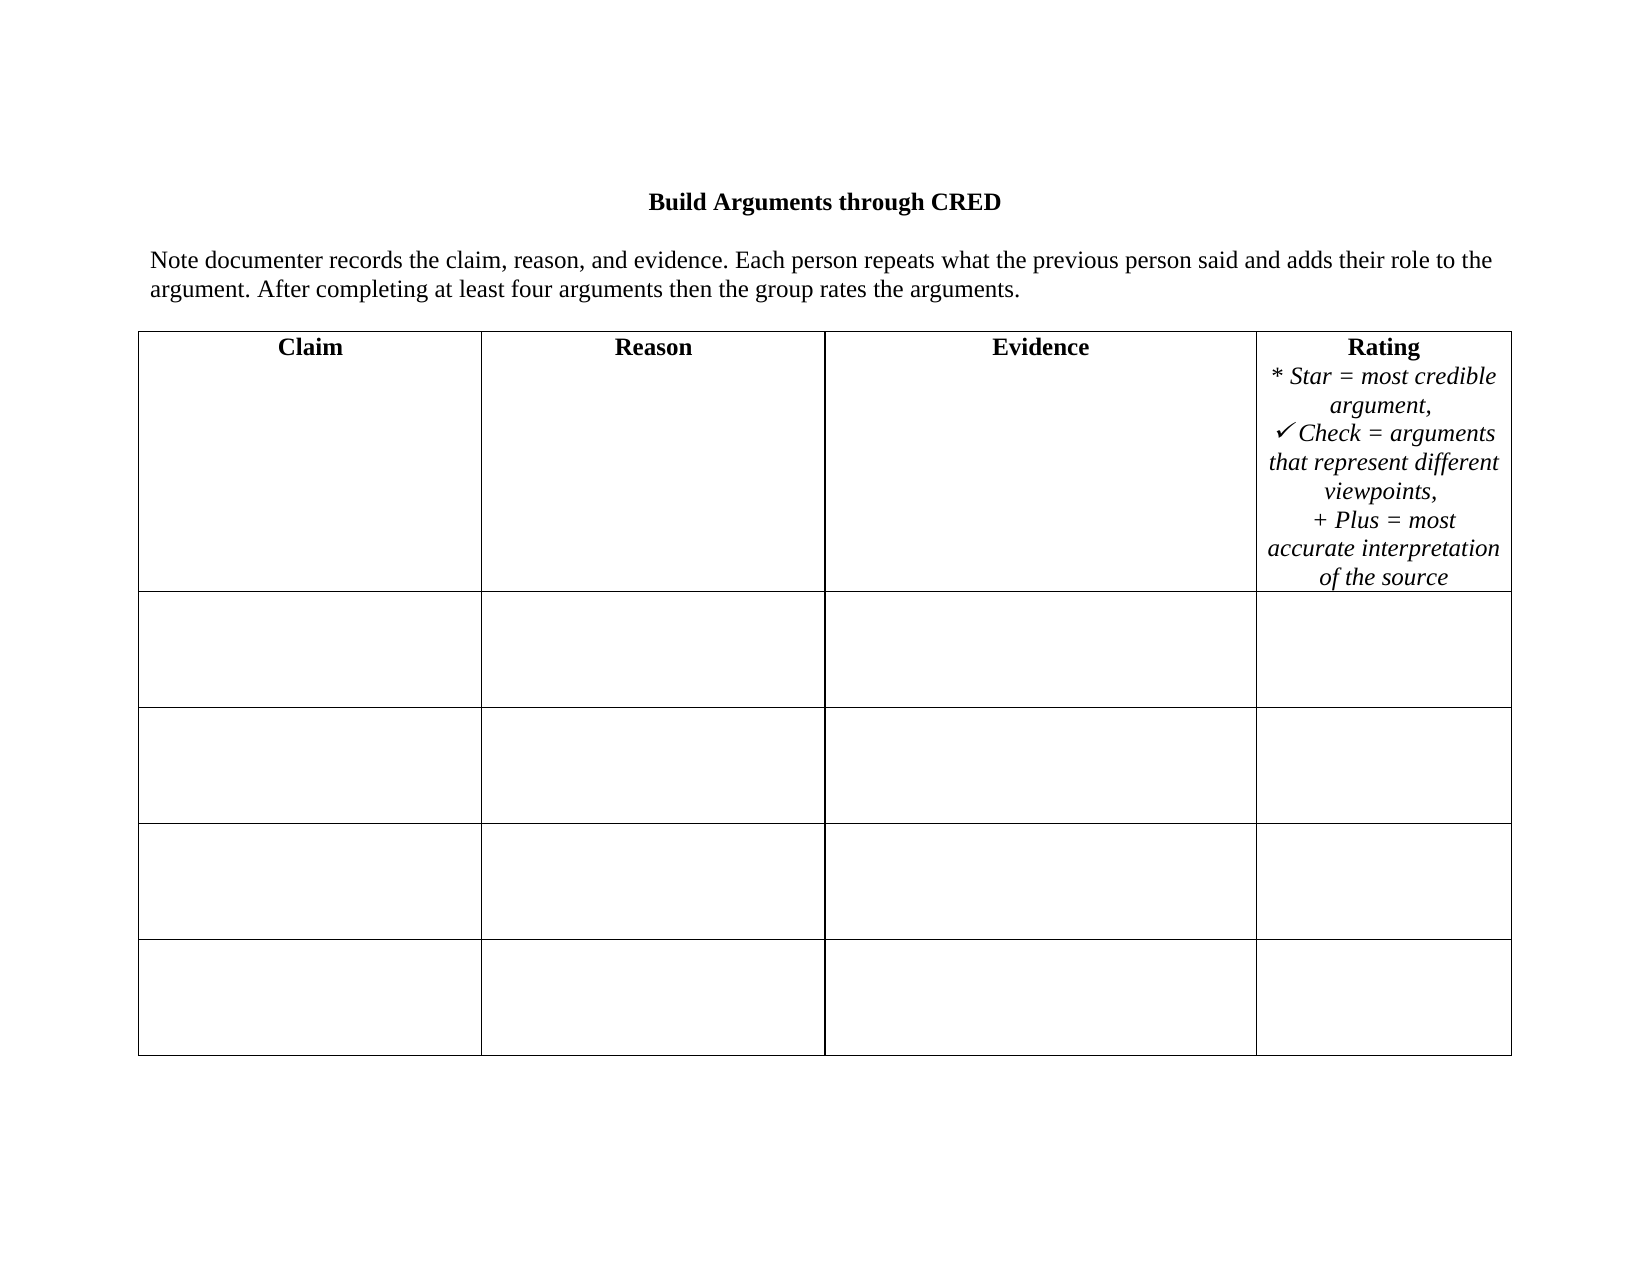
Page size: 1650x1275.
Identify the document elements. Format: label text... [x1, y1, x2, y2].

table_cell [826, 940, 1256, 1055]
table_header Rating * Star = most credible argument, Check = arguments that represent different viewpoints, + Plus = most accurate interpretation of the source [1257, 332, 1511, 591]
table_cell [139, 708, 481, 823]
text Note documenter records the claim, reason, and evidence. Each person repeats what the previous person said and adds their role to the argument. After completing at least four arguments then the group rates the arguments. [150, 245, 1500, 302]
table_cell [482, 708, 824, 823]
table_cell [826, 824, 1256, 939]
table_cell [139, 592, 481, 707]
table_cell [1257, 824, 1511, 939]
table_cell [482, 824, 824, 939]
table_header Claim [139, 332, 481, 591]
table_cell [1257, 592, 1511, 707]
table_cell [826, 592, 1256, 707]
table_cell [1257, 940, 1511, 1055]
table_cell [139, 824, 481, 939]
table_header Reason [482, 332, 824, 591]
table_cell [482, 940, 824, 1055]
table_cell [139, 940, 481, 1055]
table_header Evidence [826, 332, 1256, 591]
text Build Arguments through CRED [150, 187, 1500, 216]
table_cell [1257, 708, 1511, 823]
table_cell [826, 708, 1256, 823]
table_cell [482, 592, 824, 707]
